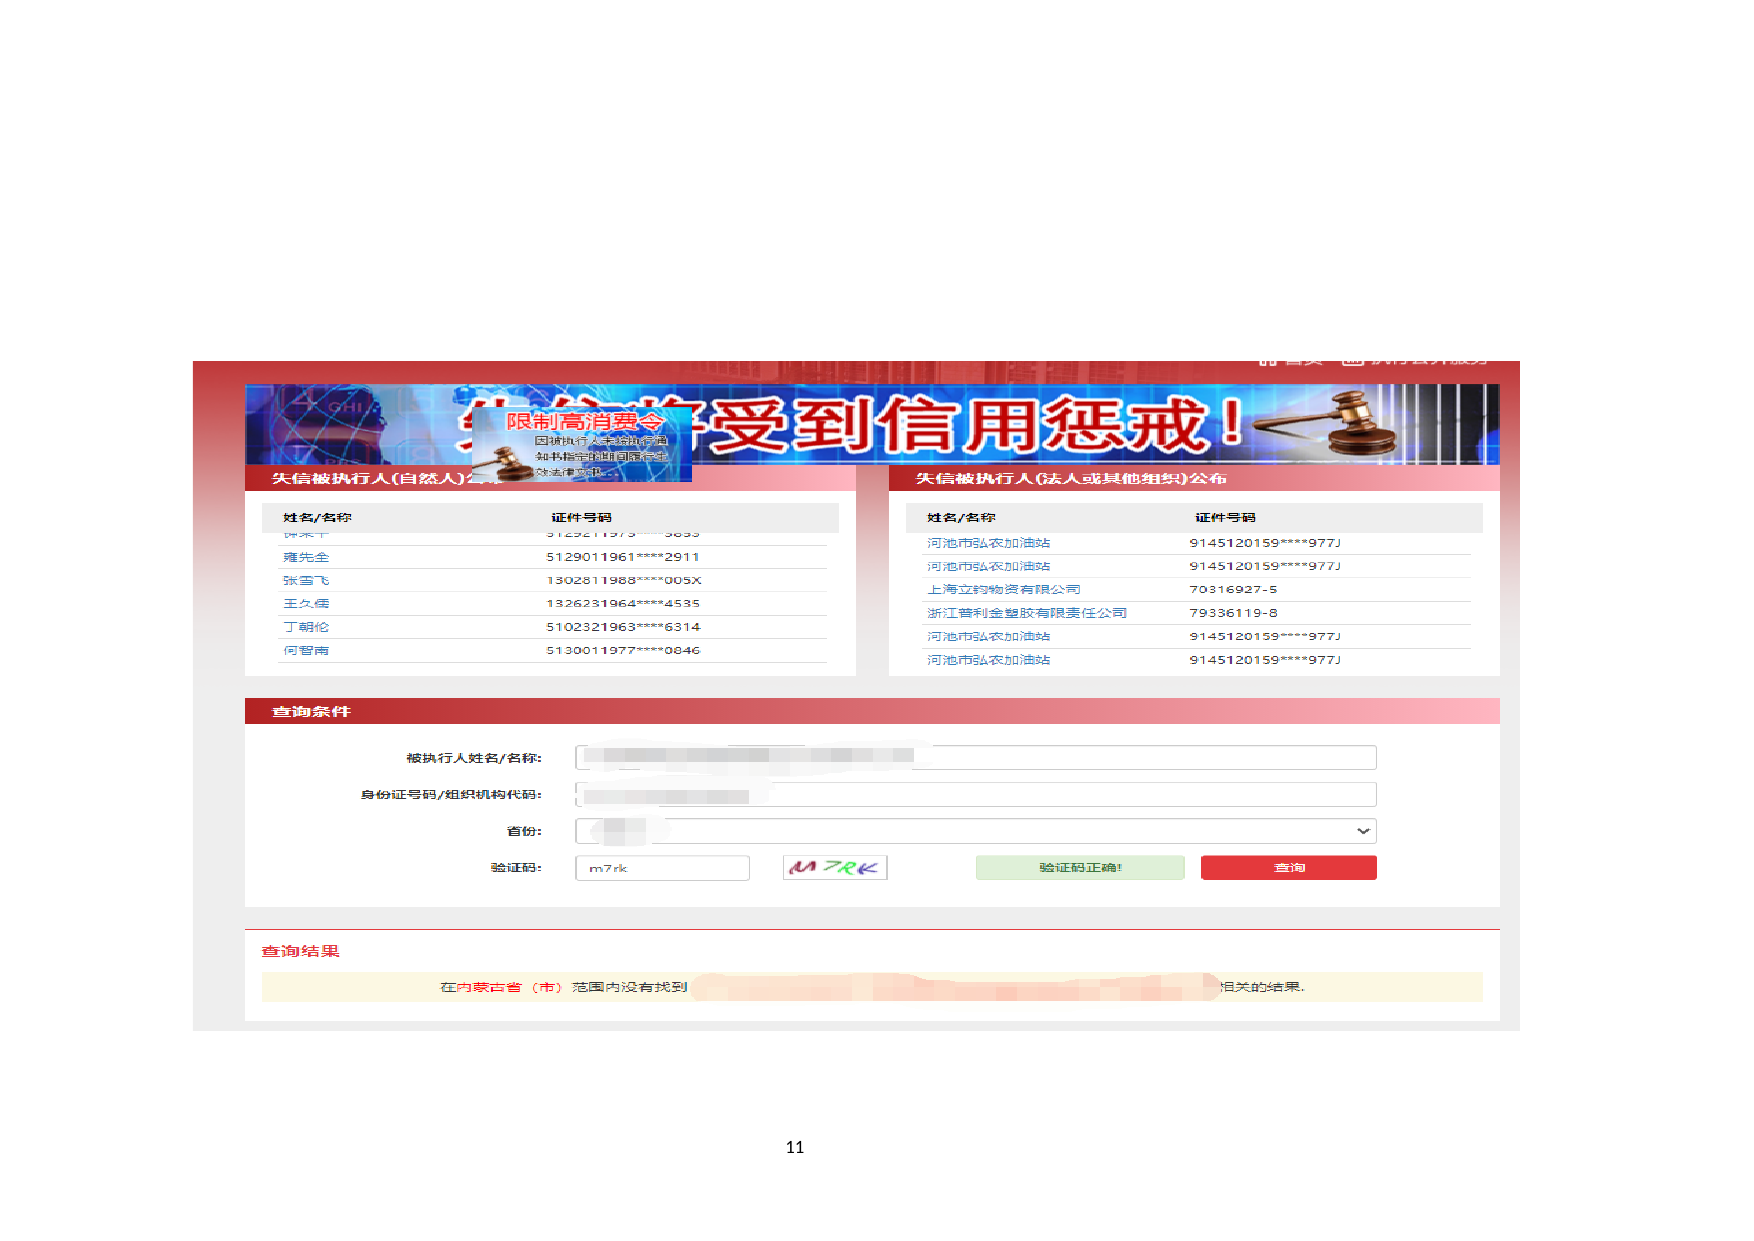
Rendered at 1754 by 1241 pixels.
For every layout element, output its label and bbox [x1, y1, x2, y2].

picture [192, 361, 1520, 1031]
